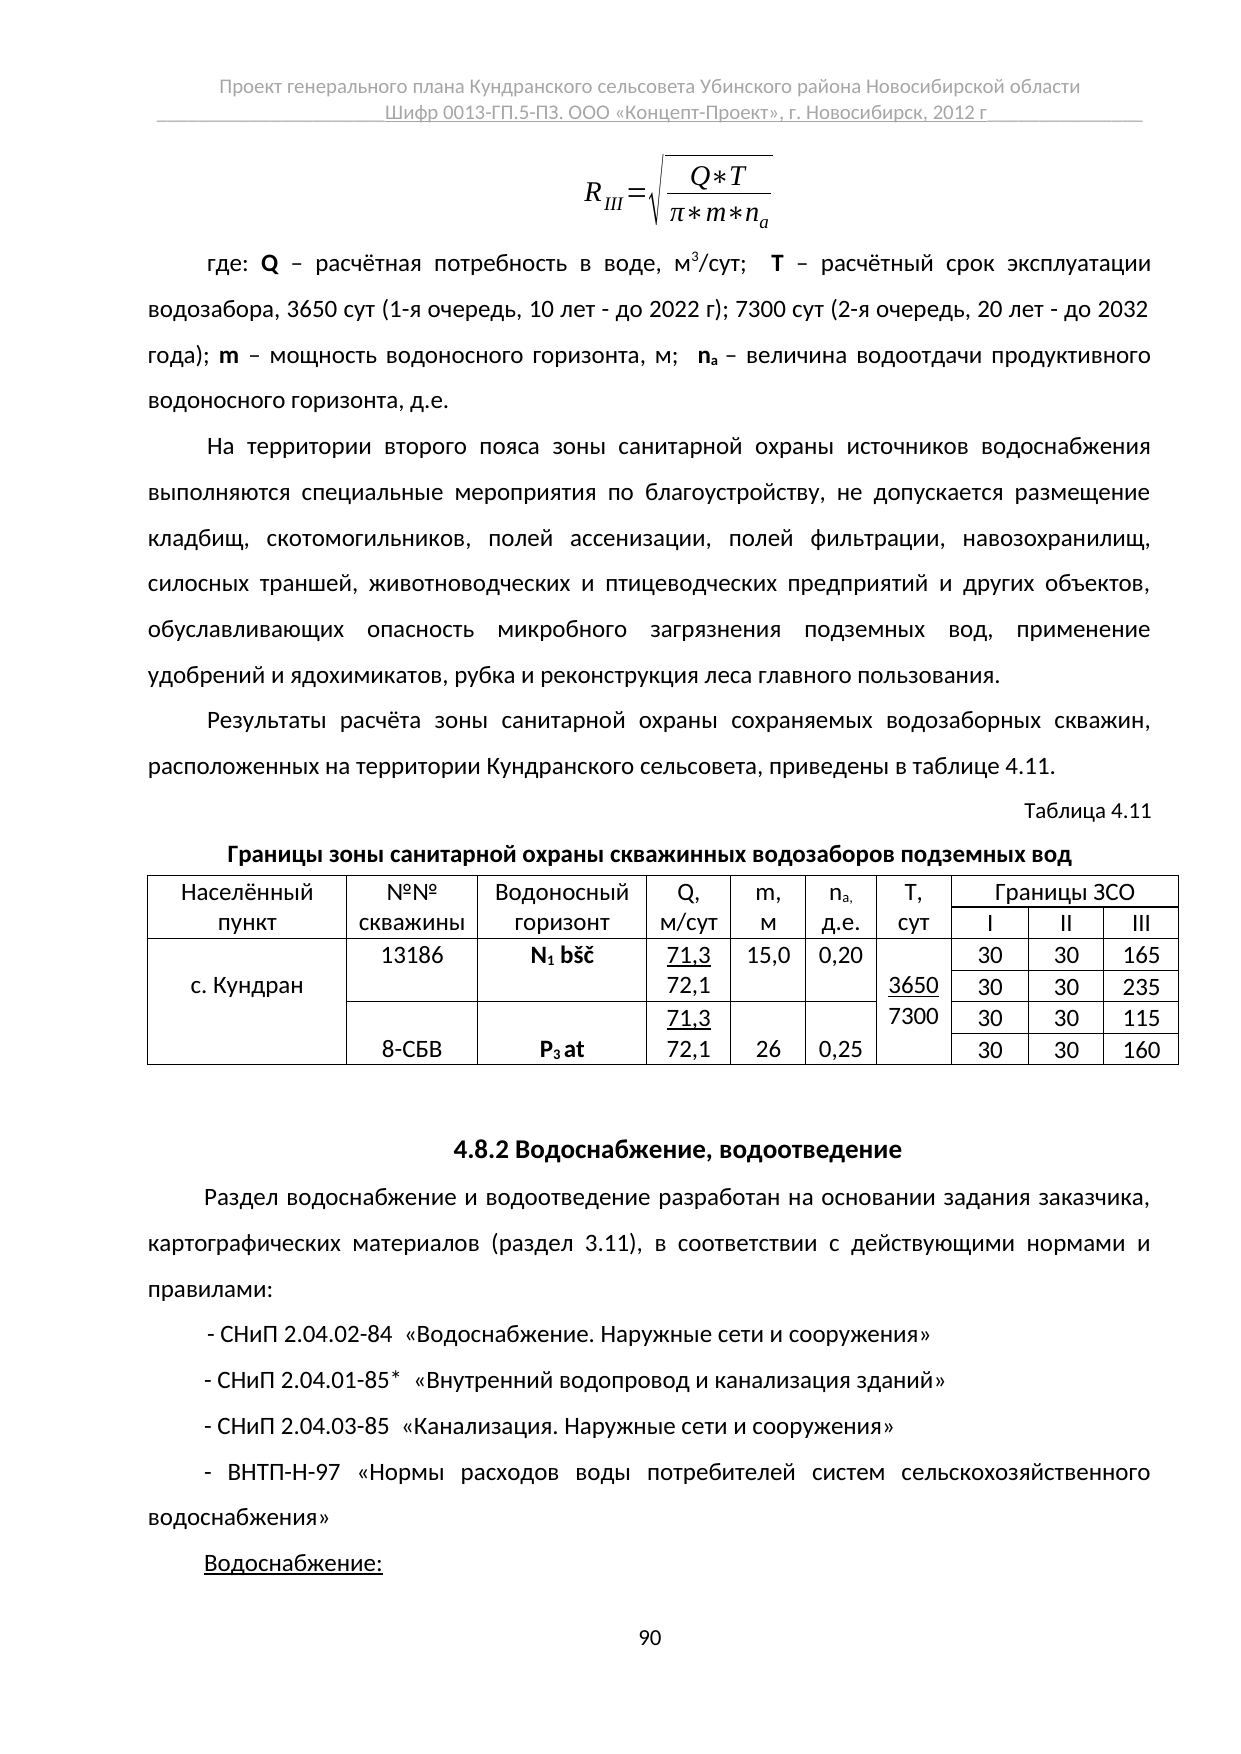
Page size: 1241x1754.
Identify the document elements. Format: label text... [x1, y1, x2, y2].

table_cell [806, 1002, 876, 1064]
text На территории второго пояса зоны санитарной охраны источников водоснабжения выполняются специальные мероприятия по благоустройству, не допускается размещение кладбищ, скотомогильников, полей ассенизации, полей фильтрации, навозохранилищ, силосных траншей, животноводческих и птицеводческих предприятий и других объектов, обуславливающих опасность микробного загрязнения подземных вод, применение удобрений и ядохимикатов, рубка и реконструкция леса главного пользования. [148, 430, 1152, 689]
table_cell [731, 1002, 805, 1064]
text - СНиП 2.04.02-84 «Водоснабжение. Наружные сети и сооружения» [207, 1318, 1152, 1349]
text Водоснабжение: [148, 1547, 1152, 1578]
title Таблица 4.11 [148, 796, 1152, 824]
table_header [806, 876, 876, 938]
text Результаты расчёта зоны санитарной охраны сохраняемых водозаборных скважин, расположенных на территории Кундранского сельсовета, приведены в таблице 4.11. [148, 705, 1152, 781]
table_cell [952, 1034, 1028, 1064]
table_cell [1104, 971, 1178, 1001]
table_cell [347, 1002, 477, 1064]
text 4.8.2 Водоснабжение, водоотведение [148, 1132, 1152, 1165]
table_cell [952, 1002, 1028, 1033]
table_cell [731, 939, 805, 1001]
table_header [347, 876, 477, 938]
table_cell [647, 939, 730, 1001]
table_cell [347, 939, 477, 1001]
text - СНиП 2.04.03-85 «Канализация. Наружные сети и сооружения» [148, 1410, 1152, 1441]
text Границы зоны санитарной охраны скважинных водозаборов подземных вод [148, 838, 1152, 869]
text где: Q – расчётная потребность в воде, м3/сут; T – расчётный срок эксплуатации водозабора, 3650 сут (1-я очередь, 10 лет - до 2022 г); 7300 сут (2-я очередь, 20 лет - до 2032 года); m – мощность водоносного горизонта, м; na – величина водоотдачи продуктивного водоносного горизонта, д.е. [148, 247, 1152, 415]
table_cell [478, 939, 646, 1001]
text Раздел водоснабжение и водоотведение разработан на основании задания заказчика, картографических материалов (раздел 3.11), в соответствии с действующими нормами и правилами: [148, 1181, 1152, 1303]
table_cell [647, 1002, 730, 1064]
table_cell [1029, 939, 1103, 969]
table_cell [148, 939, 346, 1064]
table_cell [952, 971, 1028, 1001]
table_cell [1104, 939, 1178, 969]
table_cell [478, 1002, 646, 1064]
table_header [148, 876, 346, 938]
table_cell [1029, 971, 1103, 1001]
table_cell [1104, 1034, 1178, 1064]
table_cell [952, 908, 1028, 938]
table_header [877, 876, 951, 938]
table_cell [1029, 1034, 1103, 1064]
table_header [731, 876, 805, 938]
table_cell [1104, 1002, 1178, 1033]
text - ВНТП-Н-97 «Нормы расходов воды потребителей систем сельскохозяйственного водоснабжения» [148, 1456, 1152, 1532]
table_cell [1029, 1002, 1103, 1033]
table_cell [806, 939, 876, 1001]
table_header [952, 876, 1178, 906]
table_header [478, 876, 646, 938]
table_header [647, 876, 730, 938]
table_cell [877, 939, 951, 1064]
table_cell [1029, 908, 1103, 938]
text - СНиП 2.04.01-85* «Внутренний водопровод и канализация зданий» [148, 1364, 1152, 1395]
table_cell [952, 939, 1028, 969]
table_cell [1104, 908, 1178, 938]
